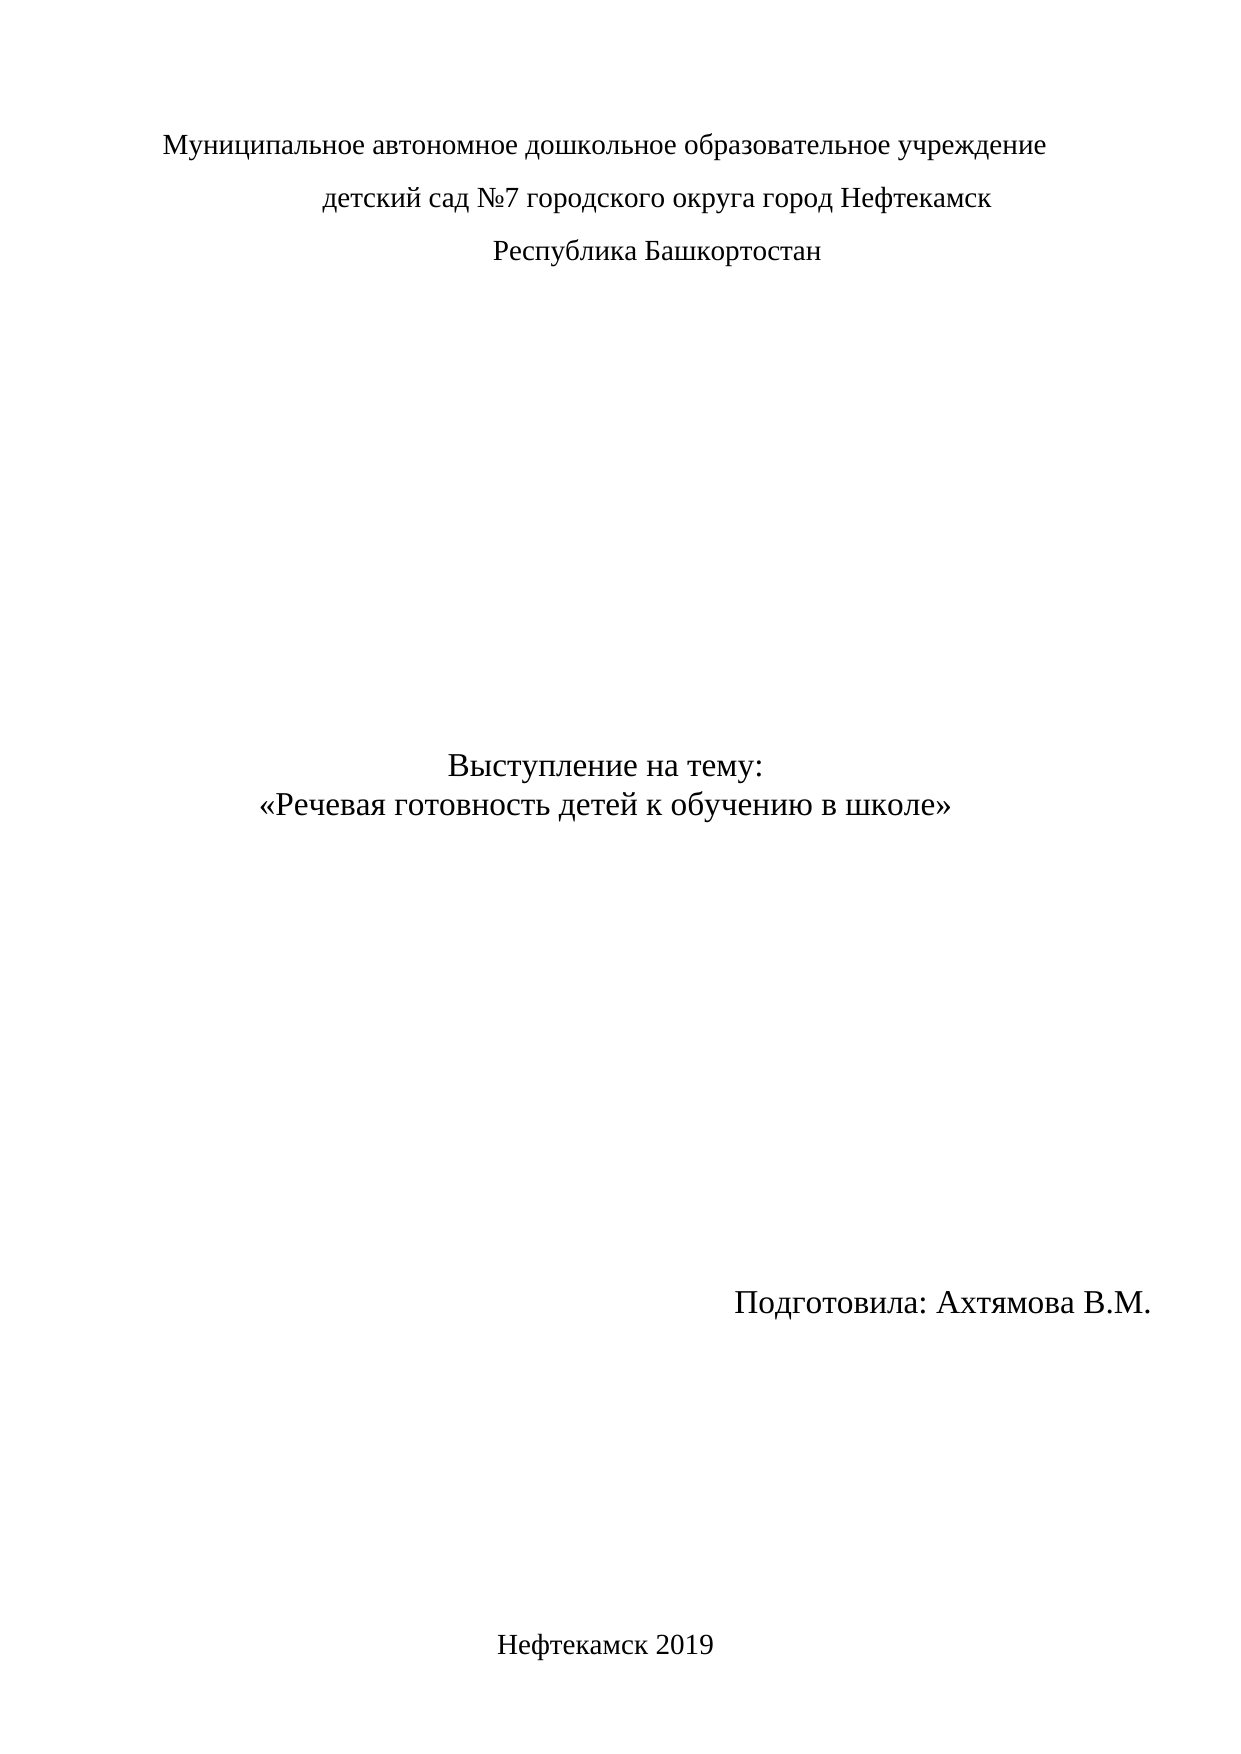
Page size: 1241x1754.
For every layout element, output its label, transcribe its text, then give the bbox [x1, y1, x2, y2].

text «Речевая готовность детей к обучению в школе» [103, 784, 1107, 822]
text Республика Башкортостан [162, 233, 1152, 266]
text Нефтекамск 2019 [59, 1627, 1152, 1661]
text Подготовила: Ахтямова В.М. [59, 1282, 1152, 1320]
text детский сад №7 городского округа город Нефтекамск [162, 180, 1152, 213]
text Муниципальное автономное дошкольное образовательное учреждение [162, 127, 1152, 161]
text Выступление на тему: [103, 745, 1107, 784]
